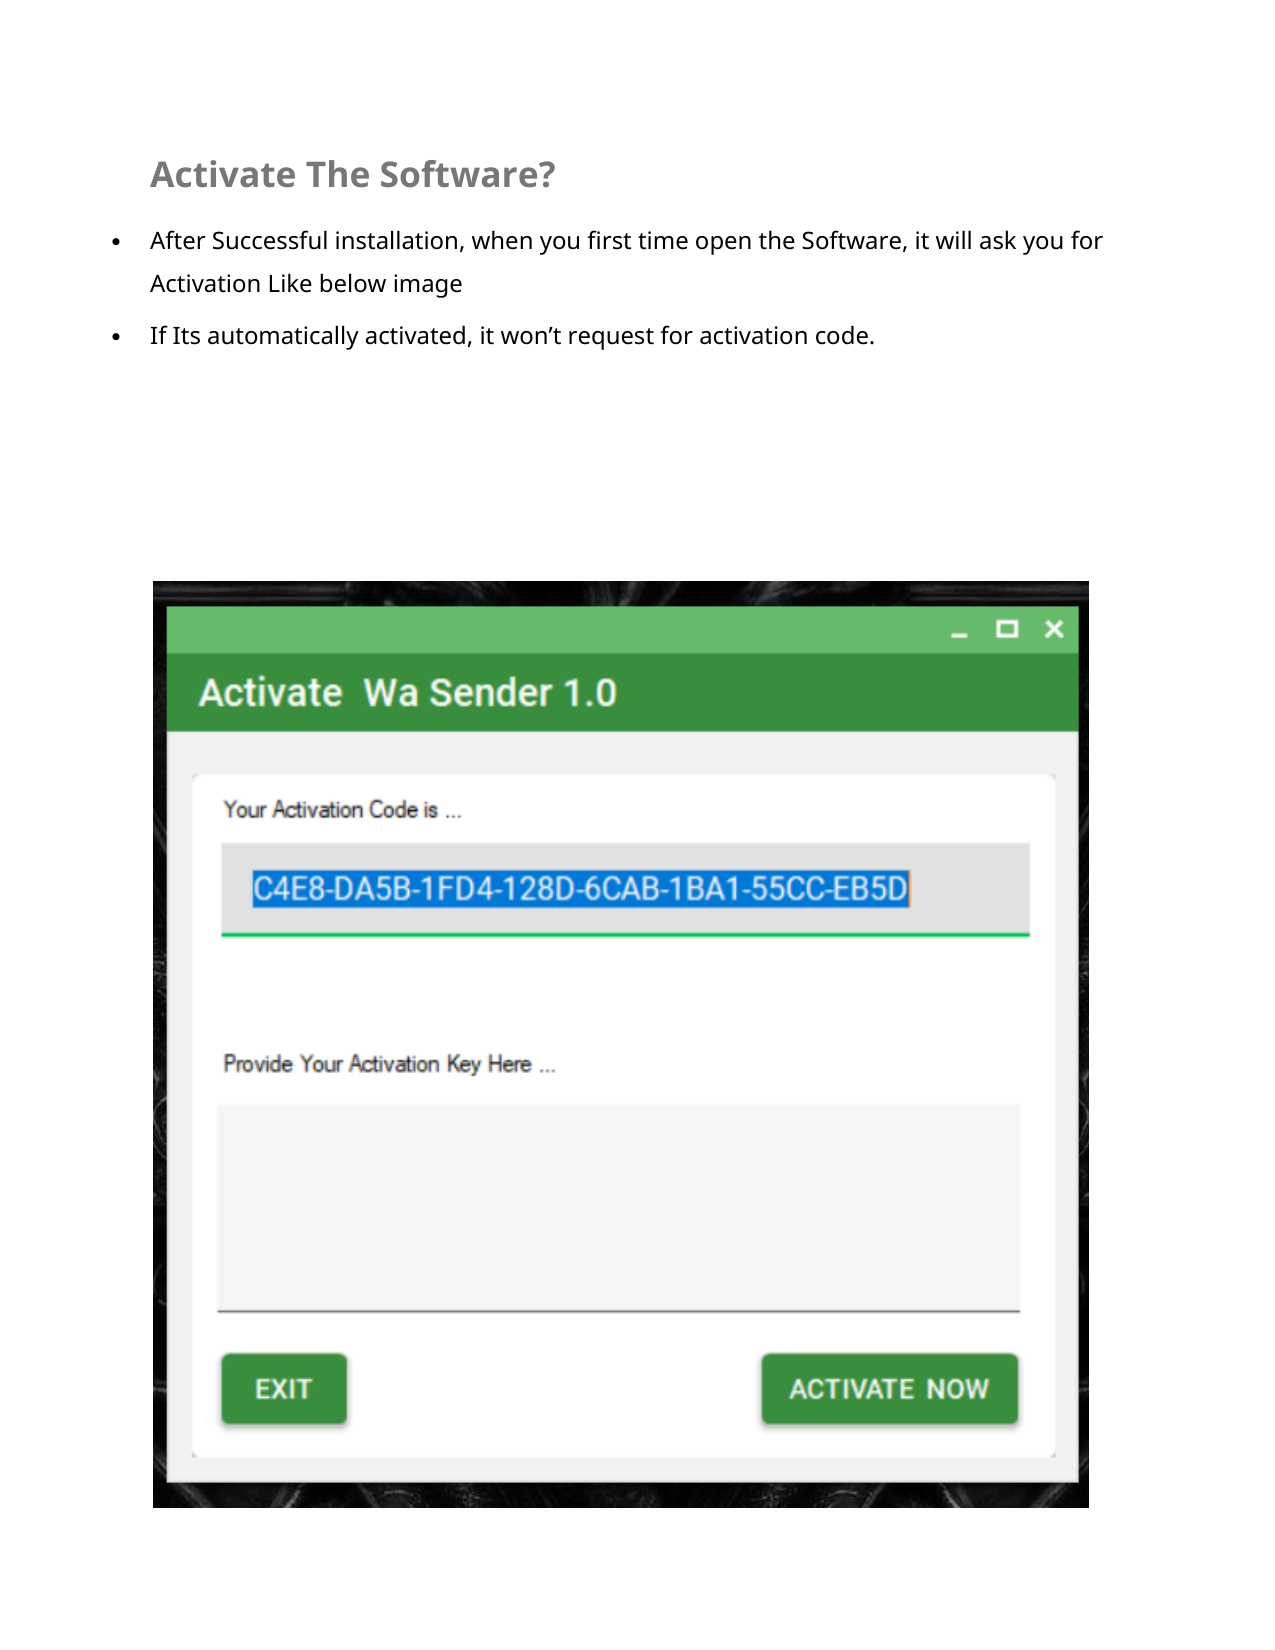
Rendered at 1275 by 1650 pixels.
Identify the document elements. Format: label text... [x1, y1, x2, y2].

list If Its automatically activated, it won’t request for activation code. [112, 308, 1125, 395]
list After Successful installation, when you first time open the Software, it will ask you for Activation Like below image [112, 212, 1125, 300]
text Activate The Software? [150, 150, 1125, 198]
picture [153, 581, 1089, 1508]
